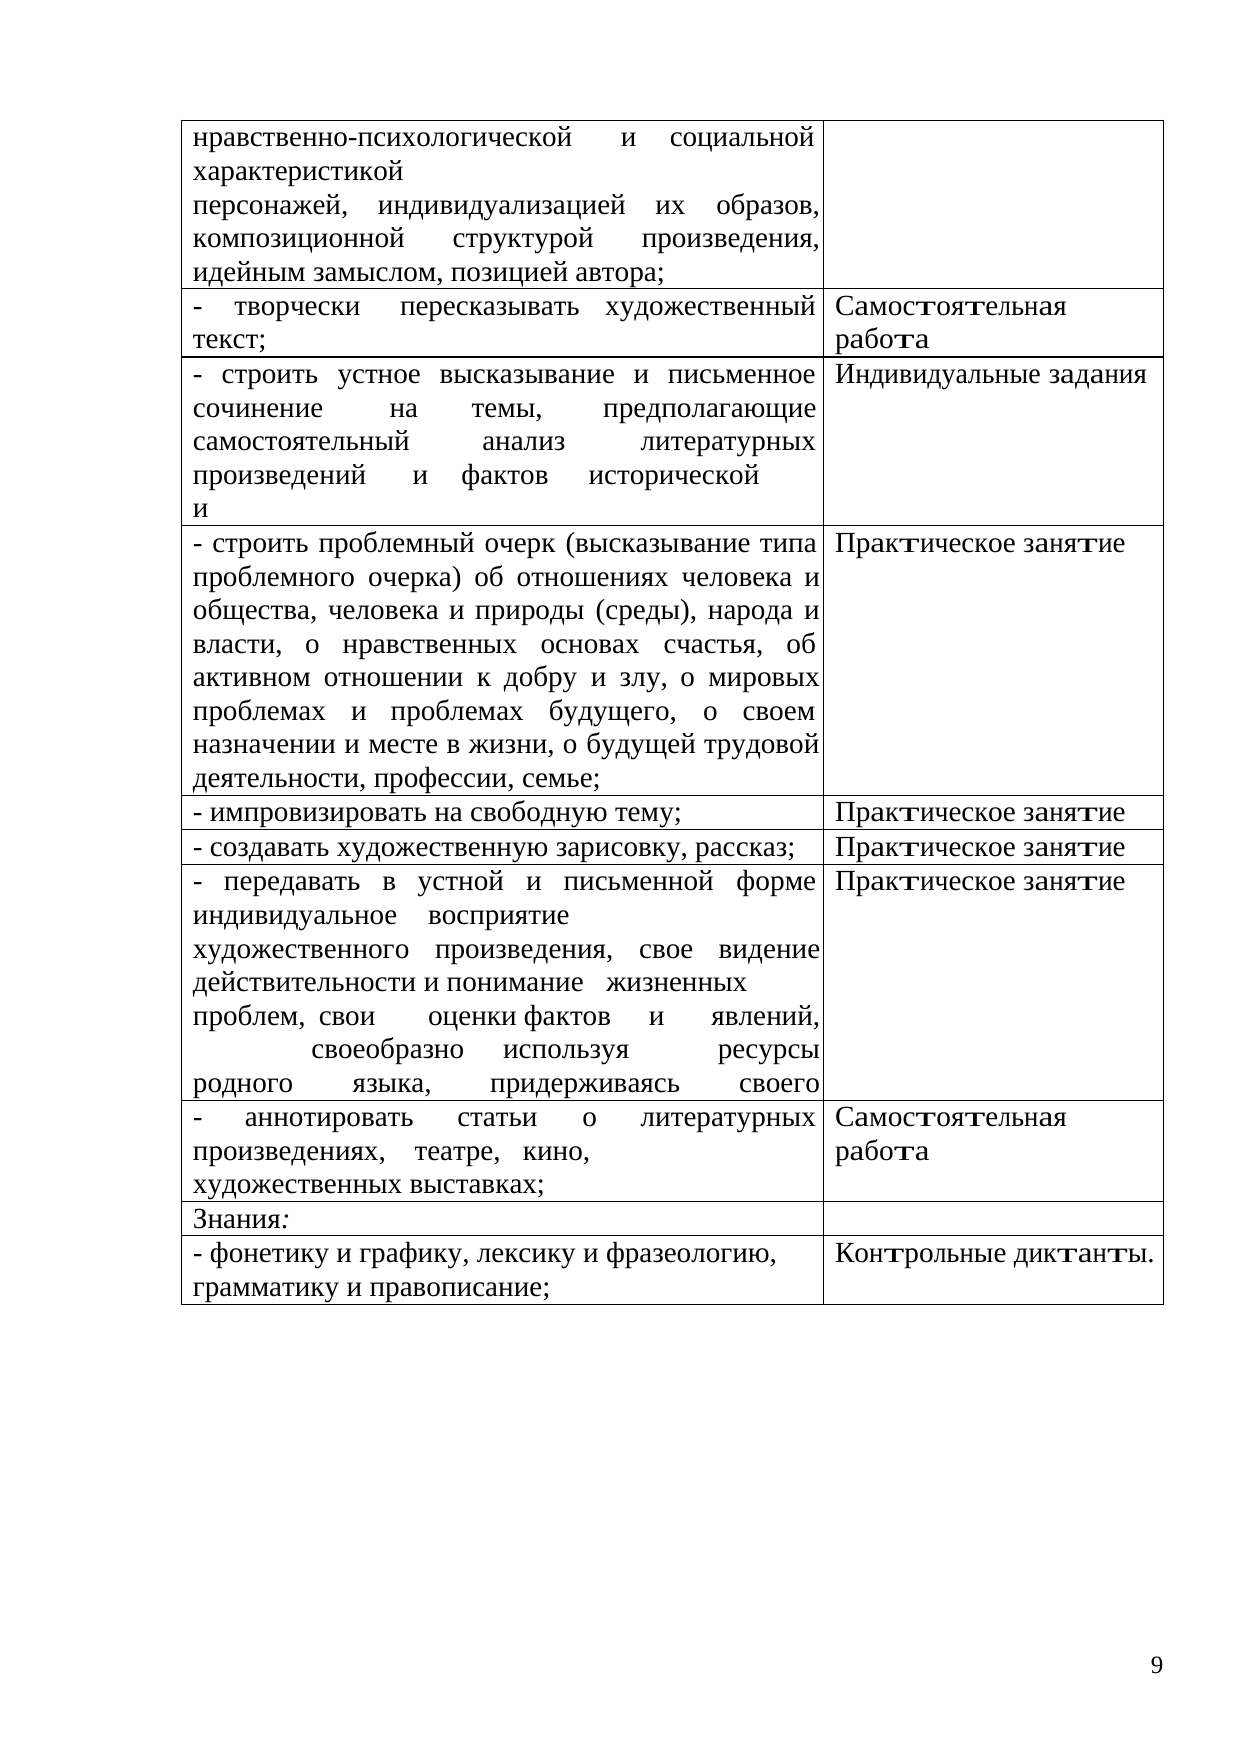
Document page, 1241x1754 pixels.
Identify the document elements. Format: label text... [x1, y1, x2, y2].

table_cell Знания: [182, 1202, 823, 1235]
table_cell Практическое занятие [824, 796, 1163, 829]
table_cell [824, 1202, 1163, 1235]
table_header нравственно-психологической и социальной характеристикой персонажей, индивидуализацией их образов, композиционной структурой произведения, идейным замыслом, позицией автора; [182, 121, 823, 288]
table_cell Самостоятельная работа [824, 1101, 1163, 1201]
table_header [824, 121, 1163, 288]
table_cell - создавать художественную зарисовку, рассказ; [182, 830, 823, 863]
table_cell - строить проблемный очерк (высказывание типа проблемного очерка) об отношениях человека и общества, человека и природы (среды), народа и власти, о нравственных основах счастья, об активном отношении к добру и злу, о мировых проблемах и проблемах будущего, о своем назначении и месте в жизни, о будущей трудовой деятельности, профессии, семье; [182, 526, 823, 794]
table_cell - импровизировать на свободную тему; [182, 796, 823, 829]
table_cell Контрольные диктанты. [824, 1236, 1163, 1304]
table_cell - аннотировать статьи о литературных произведениях, театре, кино, художественных выставках; [182, 1101, 823, 1201]
table_cell Практическое занятие [824, 830, 1163, 863]
table_cell Практическое занятие [824, 865, 1163, 1099]
table_cell - строить устное высказывание и письменное сочинение на темы, предполагающие самостоятельный анализ литературных произведений и фактов исторической и современной действительности; [182, 358, 823, 525]
table_cell Практическое занятие [824, 526, 1163, 794]
table_cell - фонетику и графику, лексику и фразеологию, грамматику и правописание; [182, 1236, 823, 1304]
table_cell Индивидуальные задания [824, 358, 1163, 525]
table_cell Самостоятельная работа [824, 289, 1163, 356]
table_cell - передавать в устной и письменной форме индивидуальное восприятие художественного произведения, свое видение действительности и понимание жизненных проблем, свои оценки фактов и явлений, своеобразно используя ресурсы родного языка, придерживаясь своего индивидуального стиля; [182, 865, 823, 1099]
table_cell - творчески пересказывать художественный текст; [182, 289, 823, 356]
